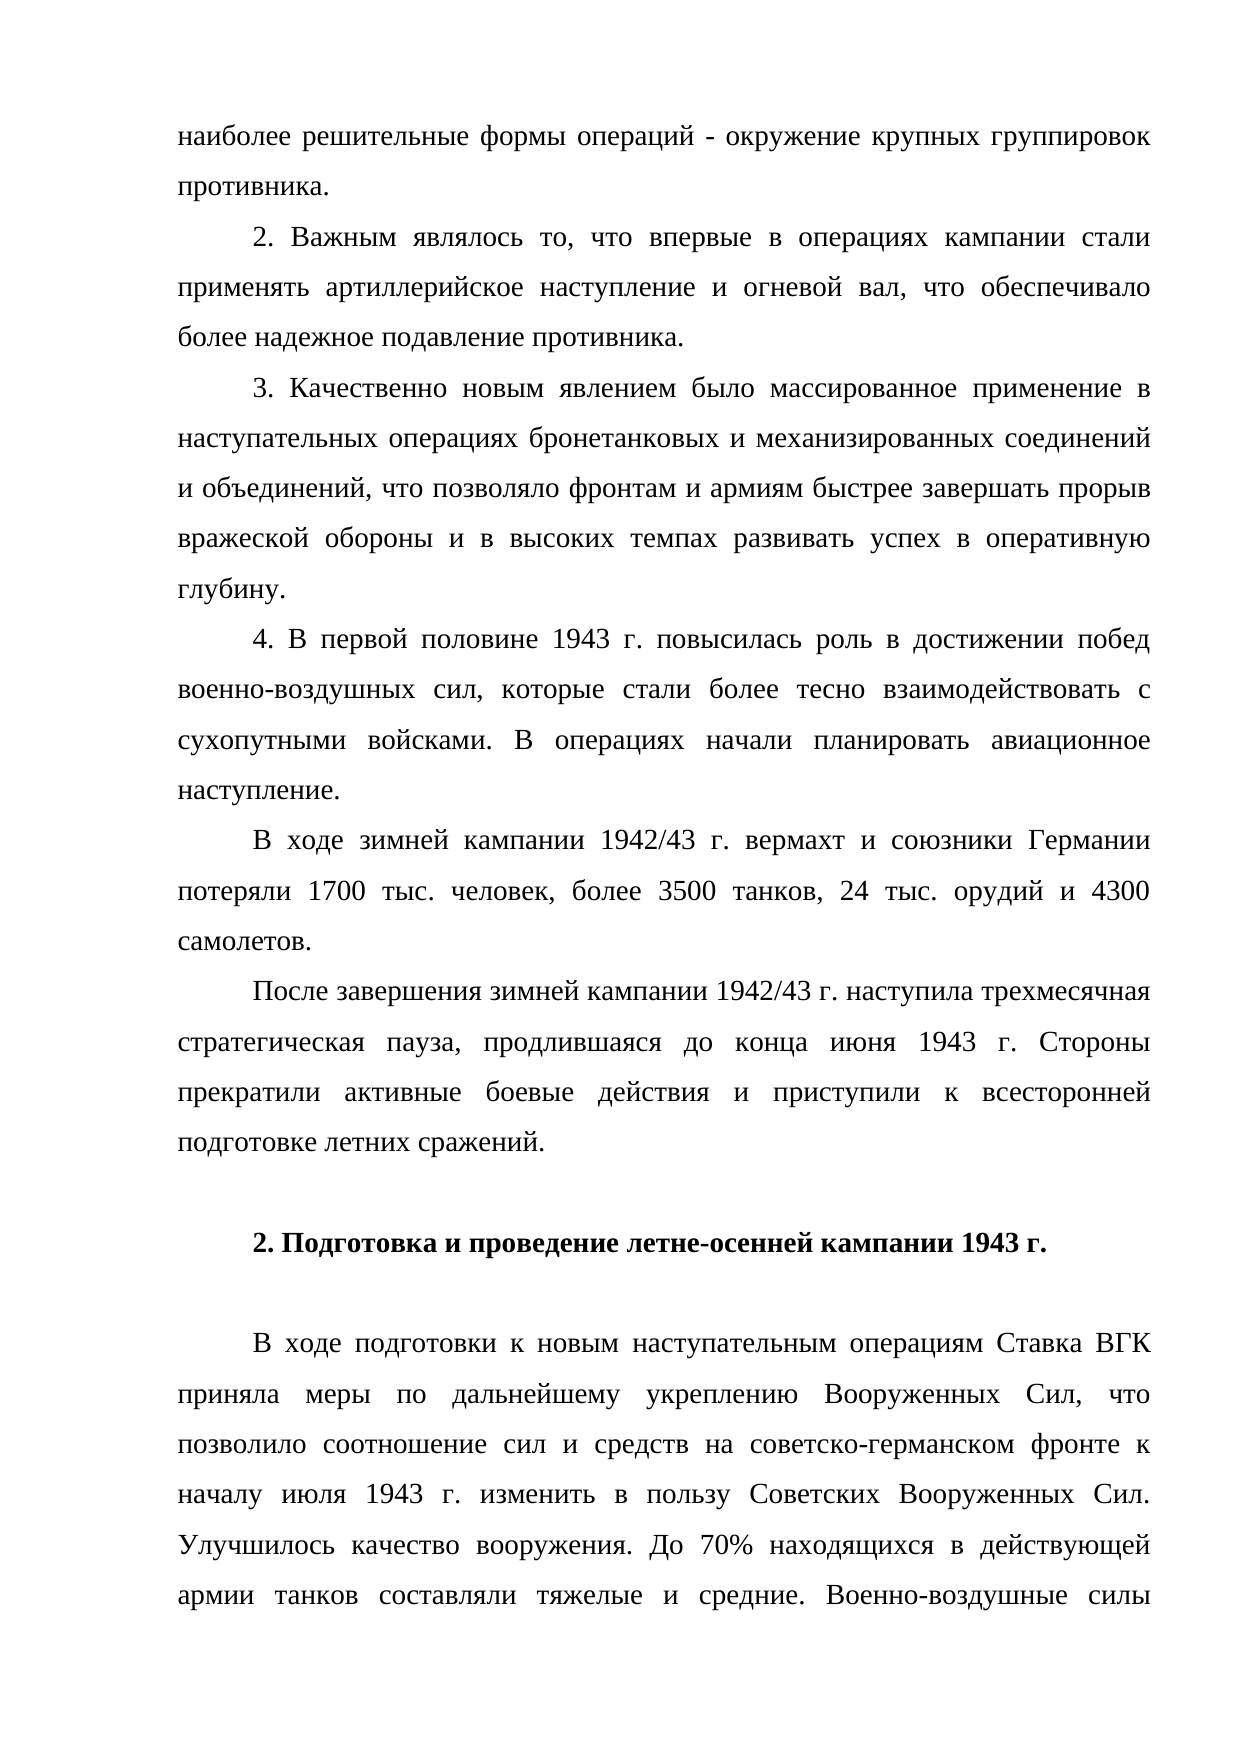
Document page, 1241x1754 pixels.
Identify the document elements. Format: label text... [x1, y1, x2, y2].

text 3. Качественно новым явлением было массированное применение в наступательных операциях бронетанковых и механизированных соединений и объединений, что позволяло фронтам и армиям быстрее завершать прорыв вражеской обороны и в высоких темпах развивать успех в оперативную глубину. [177, 370, 1152, 604]
text 2. Подготовка и проведение летне-осенней кампании 1943 г. [177, 1225, 1152, 1258]
text В ходе зимней кампании 1942/43 г. вермахт и союзники Германии потеряли 1700 тыс. человек, более 3500 танков, 24 тыс. орудий и 4300 самолетов. [177, 822, 1152, 957]
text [177, 1326, 1152, 1611]
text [177, 118, 1152, 202]
text После завершения зимней кампании 1942/43 г. наступила трехмесячная стратегическая пауза, продлившаяся до конца июня . Стороны прекратили активные боевые действия и приступили к всесторонней подготовке летних сражений. [177, 973, 1152, 1158]
text 4. В первой половине . повысилась роль в достижении побед военно-воздушных сил, которые стали более тесно взаимодействовать с сухопутными войсками. В операциях начали планировать авиационное наступление. [177, 621, 1152, 806]
text 2. Важным являлось то, что впервые в операциях кампании стали применять артиллерийское наступление и огневой вал, что обеспечивало более надежное подавление противника. [177, 219, 1152, 353]
